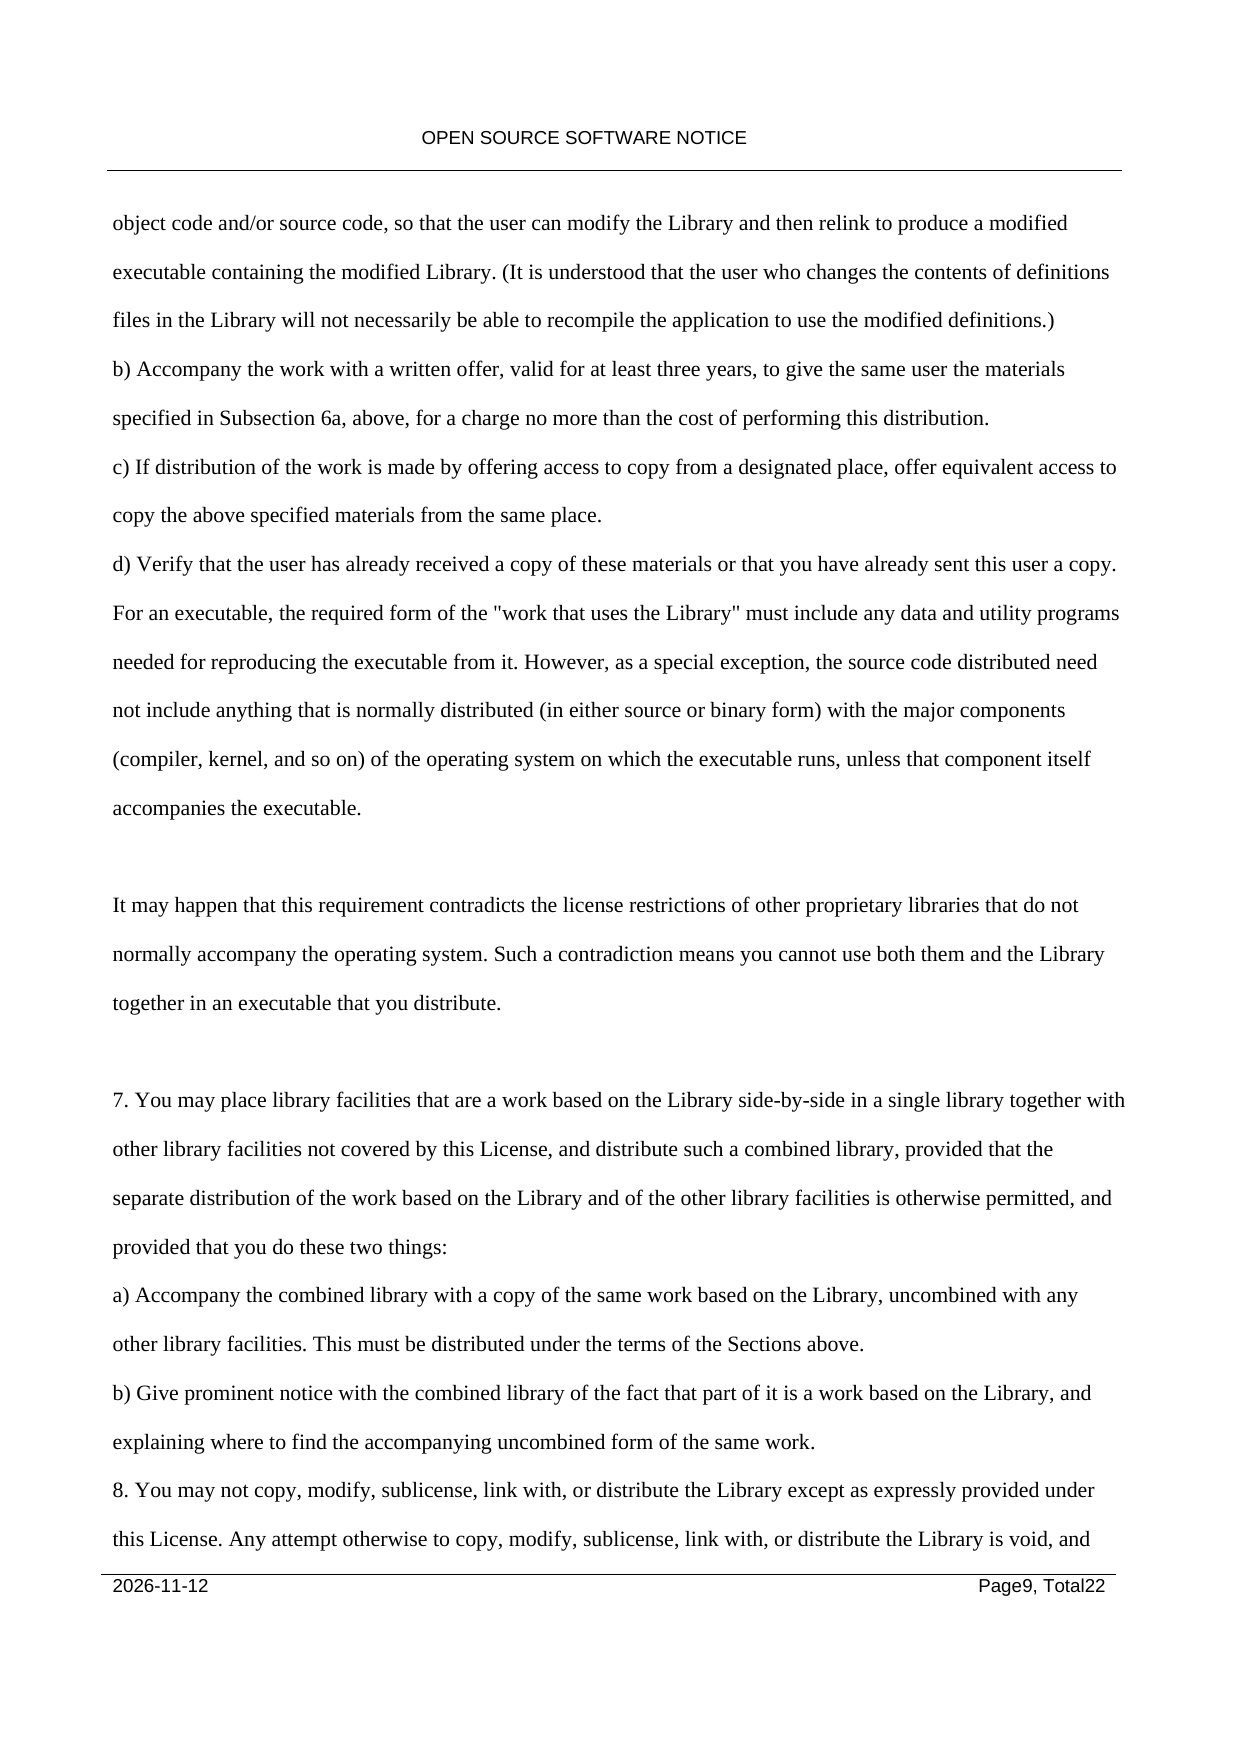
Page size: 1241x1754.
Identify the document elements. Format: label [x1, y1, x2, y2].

text [112, 206, 1128, 1555]
